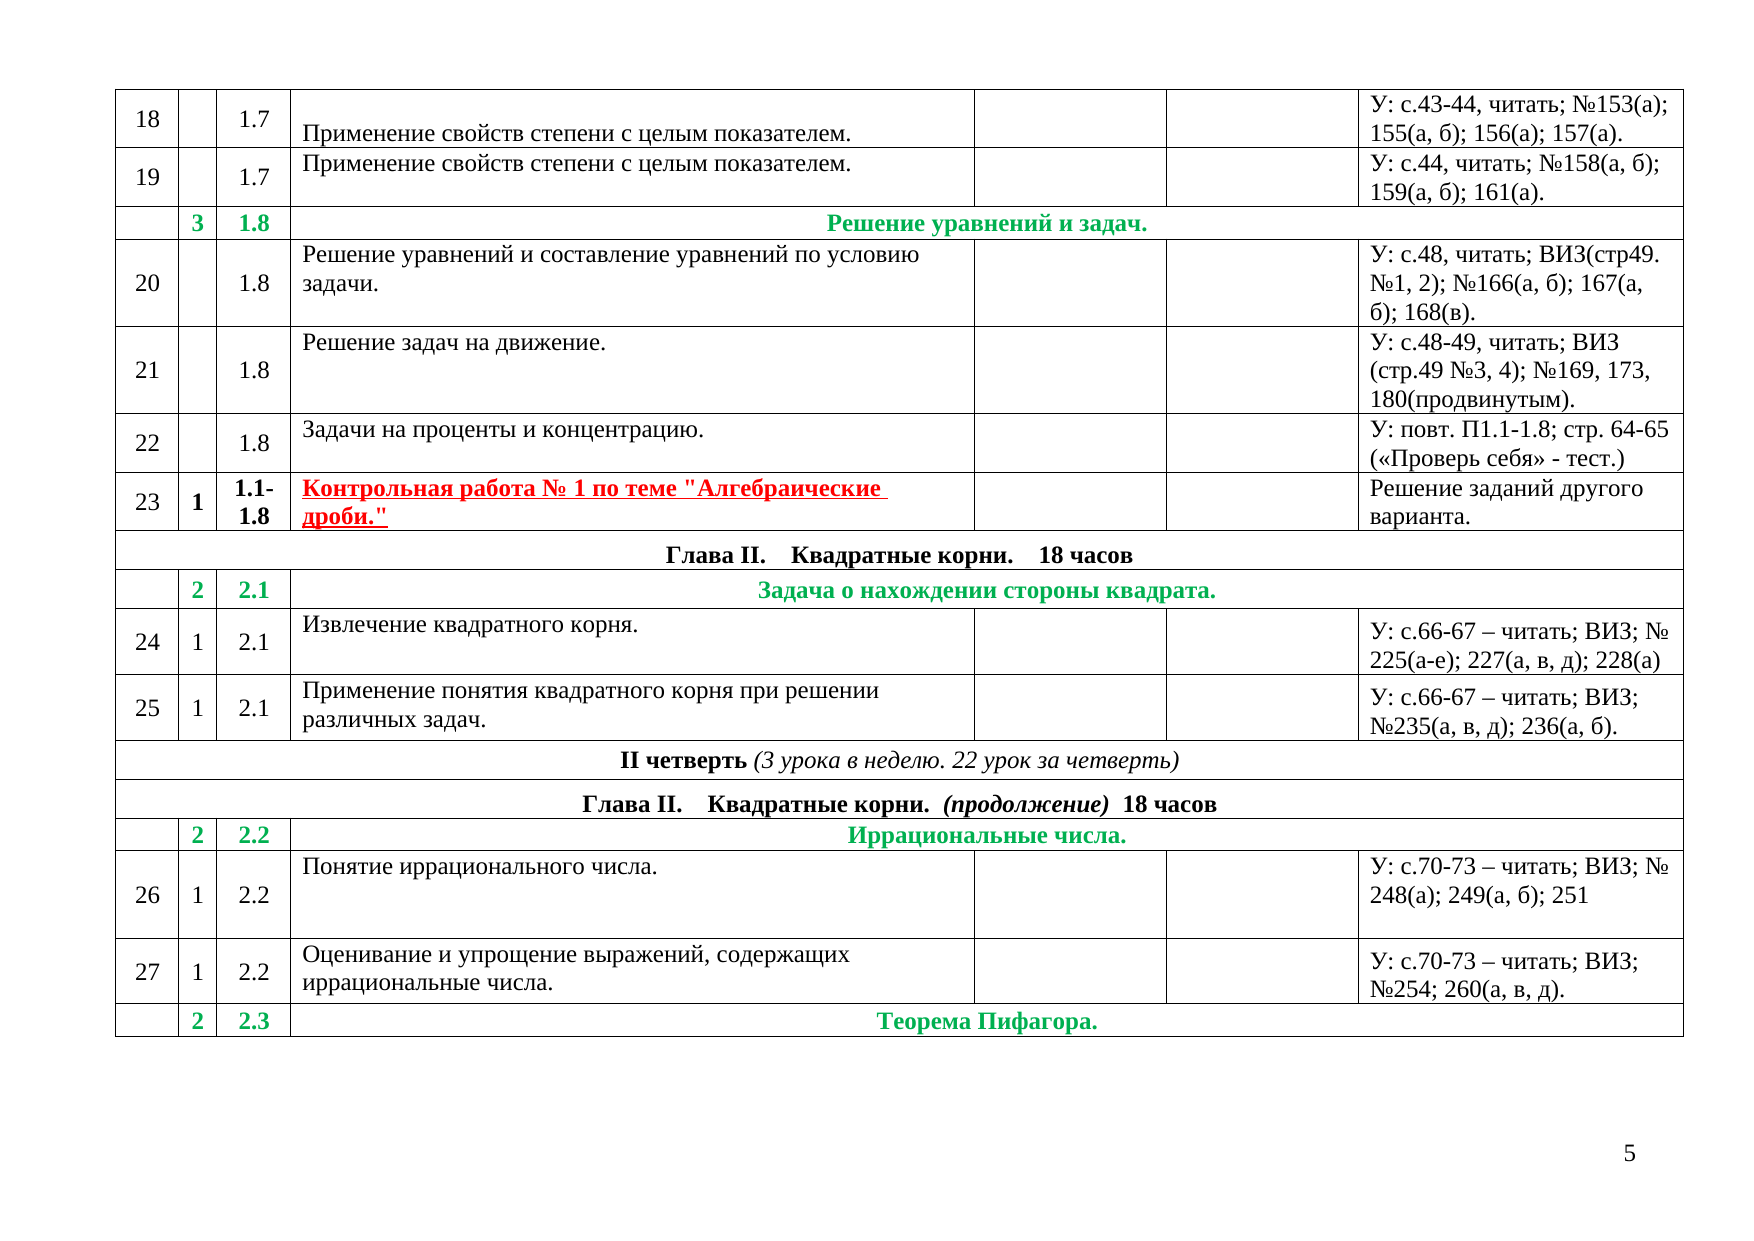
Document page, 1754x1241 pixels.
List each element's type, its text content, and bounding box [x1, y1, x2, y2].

table_cell Понятие иррационального числа. [291, 851, 974, 938]
table_cell 2.1 [217, 675, 290, 739]
table_cell Задача о нахождении стороны квадрата. [291, 570, 1683, 608]
table_cell [1167, 148, 1358, 206]
table_cell 2 [179, 1004, 216, 1036]
table_cell Оценивание и упрощение выражений, содержащих иррациональные числа. [291, 939, 974, 1003]
table_cell II четверть (3 урока в неделю. 22 урок за четверть) [116, 741, 1683, 778]
table_cell 22 [116, 414, 178, 472]
table_cell У: с.66-67 – читать; ВИЗ; №235(а, в, д); 236(а, б). [1359, 675, 1683, 739]
table_cell 1.7 [217, 90, 290, 147]
table_cell [1167, 939, 1358, 1003]
table_cell 21 [116, 327, 178, 413]
table_cell [1167, 675, 1358, 739]
table_cell [975, 675, 1166, 739]
table_cell Применение свойств степени с целым показателем. [291, 90, 974, 147]
table_cell [975, 148, 1166, 206]
table_cell 1.1-1.8 [217, 473, 290, 530]
table_cell Решение заданий другого варианта. [1359, 473, 1683, 530]
table_cell [116, 207, 178, 238]
table_cell 2.2 [217, 819, 290, 850]
table_cell Контрольная работа № 1 по теме "Алгебраические дроби." [291, 473, 974, 530]
table_cell [116, 570, 178, 608]
table_cell Решение уравнений и задач. [291, 207, 1683, 238]
table_cell У: с.66-67 – читать; ВИЗ; № 225(а-е); 227(а, в, д); 228(а) [1359, 609, 1683, 674]
table_cell 2.1 [217, 609, 290, 674]
table_cell 1 [179, 473, 216, 530]
table_cell Глава II. Квадратные корни. 18 часов [116, 531, 1683, 569]
table_cell 26 [116, 851, 178, 938]
table_cell У: с.70-73 – читать; ВИЗ; №254; 260(а, в, д). [1359, 939, 1683, 1003]
table_cell 1.7 [217, 148, 290, 206]
table_cell 1 [179, 851, 216, 938]
table_cell [975, 939, 1166, 1003]
table_cell [179, 327, 216, 413]
table_cell У: с.43-44, читать; №153(а); 155(а, б); 156(а); 157(а). [1359, 90, 1683, 147]
table_cell [975, 90, 1166, 147]
table_cell 1 [179, 939, 216, 1003]
table_cell [179, 148, 216, 206]
table_cell 2.2 [217, 851, 290, 938]
table_cell 20 [116, 240, 178, 326]
table_cell [116, 1004, 178, 1036]
table_cell [116, 819, 178, 850]
table_cell Глава II. Квадратные корни. (продолжение) 18 часов [116, 780, 1683, 818]
table_cell [975, 414, 1166, 472]
table_cell Теорема Пифагора. [291, 1004, 1683, 1036]
table_cell 2.1 [217, 570, 290, 608]
table_cell [1167, 414, 1358, 472]
table_cell [1167, 609, 1358, 674]
table_cell [1167, 851, 1358, 938]
table_cell 1.8 [217, 327, 290, 413]
table_cell 2.3 [217, 1004, 290, 1036]
table_cell Задачи на проценты и концентрацию. [291, 414, 974, 472]
table_cell [975, 851, 1166, 938]
table_cell У: с.44, читать; №158(а, б); 159(а, б); 161(а). [1359, 148, 1683, 206]
table_cell 2 [179, 570, 216, 608]
table_cell 1.8 [217, 240, 290, 326]
table_cell 1.8 [217, 414, 290, 472]
table_cell 2.2 [217, 939, 290, 1003]
table_cell [179, 240, 216, 326]
table_cell [179, 90, 216, 147]
table_cell Решение задач на движение. [291, 327, 974, 413]
table_cell 1 [179, 609, 216, 674]
table_cell [1167, 473, 1358, 530]
table_cell 25 [116, 675, 178, 739]
table_cell [975, 240, 1166, 326]
table_cell [975, 473, 1166, 530]
table_cell [1167, 327, 1358, 413]
table_cell 23 [116, 473, 178, 530]
table_cell У: с.70-73 – читать; ВИЗ; № 248(а); 249(а, б); 251 [1359, 851, 1683, 938]
table_cell Решение уравнений и составление уравнений по условию задачи. [291, 240, 974, 326]
table_cell 19 [116, 148, 178, 206]
table_cell У: повт. П1.1-1.8; стр. 64-65 («Проверь себя» - тест.) [1359, 414, 1683, 472]
table_cell Применение понятия квадратного корня при решении различных задач. [291, 675, 974, 739]
table_cell 24 [116, 609, 178, 674]
table_cell У: с.48, читать; ВИЗ(стр49. №1, 2); №166(а, б); 167(а, б); 168(в). [1359, 240, 1683, 326]
table_cell 1 [179, 675, 216, 739]
table_cell [975, 609, 1166, 674]
table_cell [1167, 240, 1358, 326]
table_cell Извлечение квадратного корня. [291, 609, 974, 674]
table_cell 1.8 [217, 207, 290, 238]
table_cell 3 [179, 207, 216, 238]
table_cell 27 [116, 939, 178, 1003]
table_cell Иррациональные числа. [291, 819, 1683, 850]
table_cell 2 [179, 819, 216, 850]
table_cell [975, 327, 1166, 413]
table_cell [179, 414, 216, 472]
table_cell [1167, 90, 1358, 147]
table_cell У: с.48-49, читать; ВИЗ (стр.49 №3, 4); №169, 173, 180(продвинутым). [1359, 327, 1683, 413]
table_cell 18 [116, 90, 178, 147]
table_cell Применение свойств степени с целым показателем. [291, 148, 974, 206]
